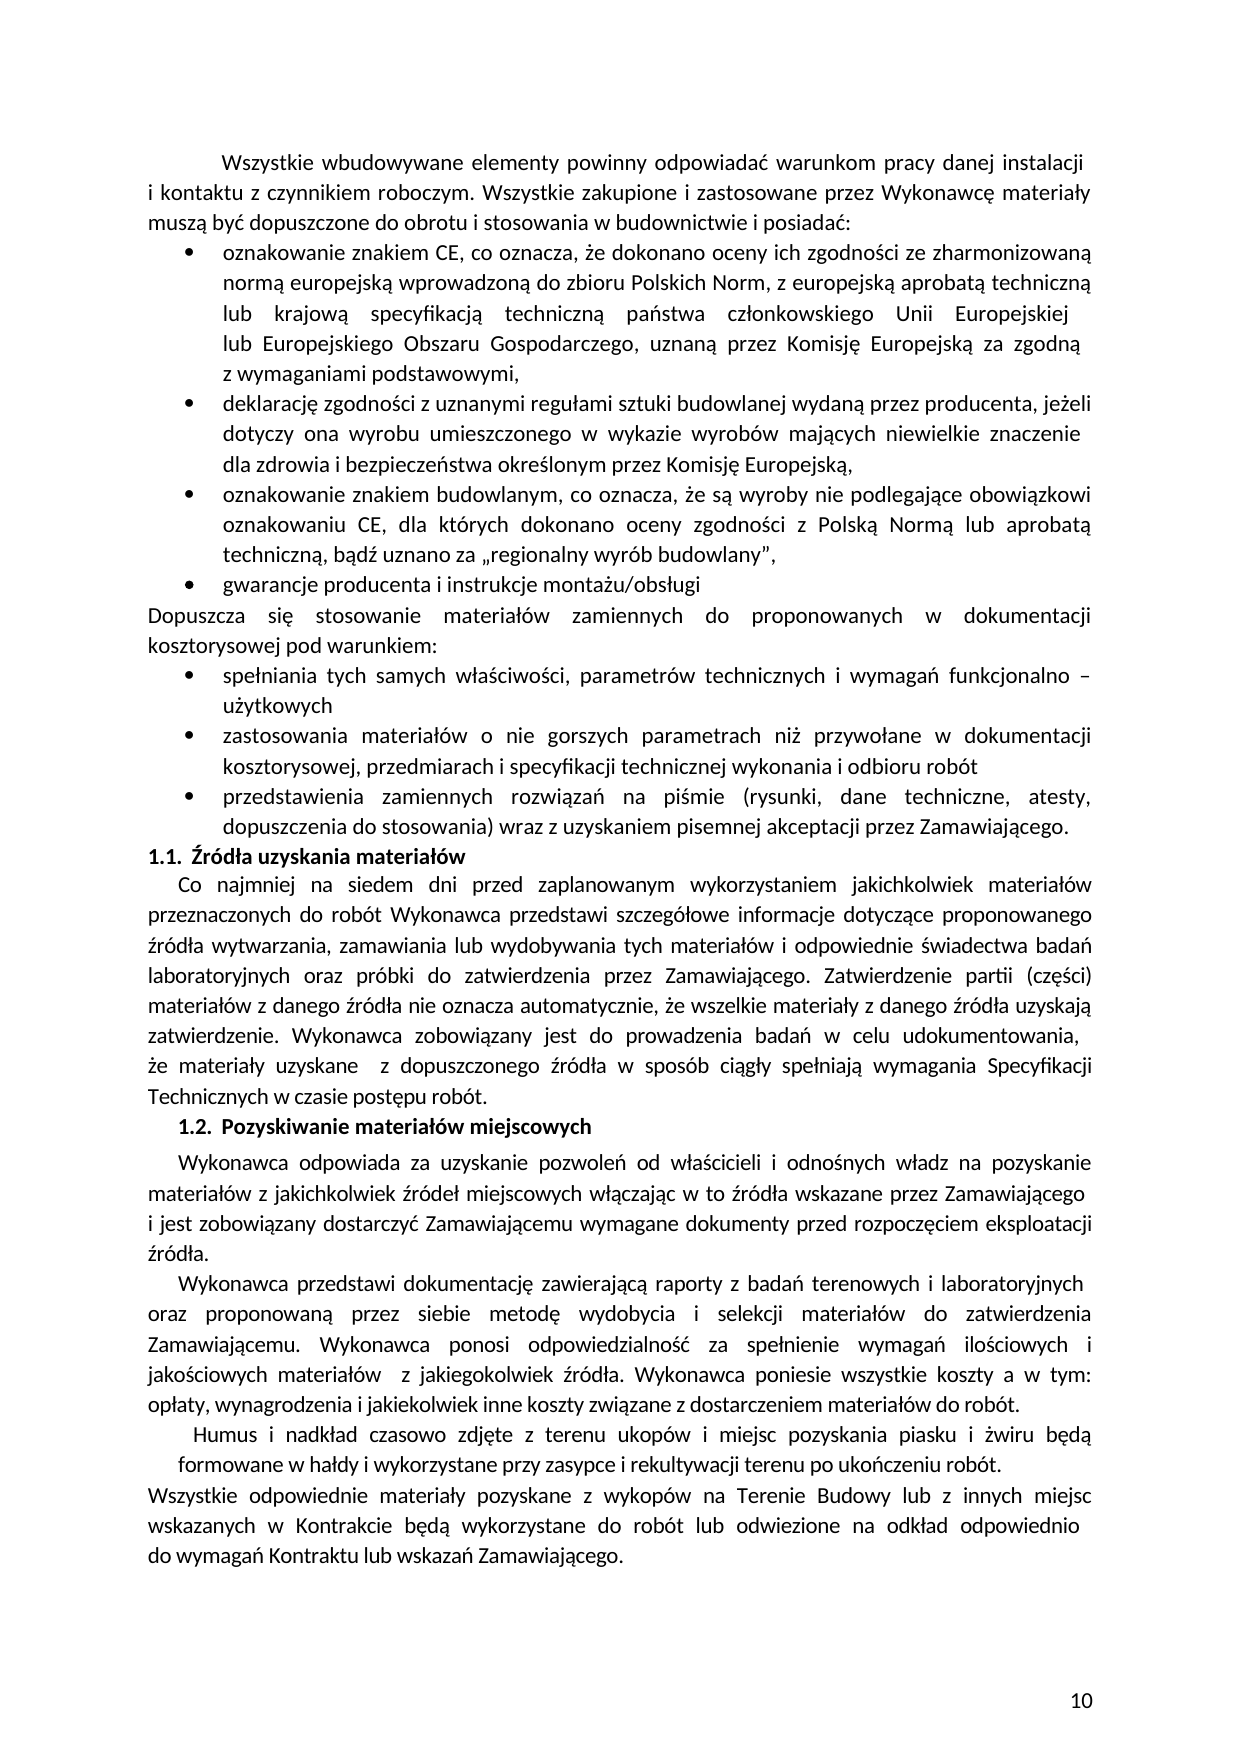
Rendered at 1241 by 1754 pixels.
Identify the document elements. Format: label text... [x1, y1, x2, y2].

subtitle Pozyskiwanie materiałów miejscowych [178, 1112, 1093, 1140]
text Wszystkie odpowiednie materiały pozyskane z wykopów na Terenie Budowy lub z innych miejsc wskazanych w Kontrakcie będą wykorzystane do robót lub odwiezione na odkład odpowiednio do wymagań Kontraktu lub wskazań Zamawiającego. [148, 1481, 1093, 1569]
list Dopuszcza się stosowanie materiałów zamiennych do proponowanych w dokumentacji kosztorysowej pod warunkiem: [148, 601, 1093, 659]
list gwarancje producenta i instrukcje montażu/obsługi [185, 571, 1093, 598]
list Wszystkie wbudowywane elementy powinny odpowiadać warunkom pracy danej instalacji i kontaktu z czynnikiem roboczym. Wszystkie zakupione i zastosowane przez Wykonawcę materiały muszą być dopuszczone do obrotu i stosowania w budownictwie i posiadać: [148, 148, 1093, 236]
list oznakowanie znakiem budowlanym, co oznacza, że są wyroby nie podlegające obowiązkowi oznakowaniu CE, dla których dokonano oceny zgodności z Polską Normą lub aprobatą techniczną, bądź uznano za „regionalny wyrób budowlany”, [185, 480, 1093, 568]
text Humus i nadkład czasowo zdjęte z terenu ukopów i miejsc pozyskania piasku i żwiru będą formowane w hałdy i wykorzystane przy zasypce i rekultywacji terenu po ukończeniu robót. [178, 1420, 1093, 1478]
list przedstawienia zamiennych rozwiązań na piśmie (rysunki, dane techniczne, atesty, dopuszczenia do stosowania) wraz z uzyskaniem pisemnej akceptacji przez Zamawiającego. [185, 782, 1093, 840]
text Wykonawca odpowiada za uzyskanie pozwoleń od właścicieli i odnośnych władz na pozyskanie materiałów z jakichkolwiek źródeł miejscowych włączając w to źródła wskazane przez Zamawiającego i jest zobowiązany dostarczyć Zamawiającemu wymagane dokumenty przed rozpoczęciem eksploatacji źródła. [148, 1148, 1093, 1267]
text Wykonawca przedstawi dokumentację zawierającą raporty z badań terenowych i laboratoryjnych oraz proponowaną przez siebie metodę wydobycia i selekcji materiałów do zatwierdzenia Zamawiającemu. Wykonawca ponosi odpowiedzialność za spełnienie wymagań ilościowych i jakościowych materiałów z jakiegokolwiek źródła. Wykonawca poniesie wszystkie koszty a w tym: opłaty, wynagrodzenia i jakiekolwiek inne koszty związane z dostarczeniem materiałów do robót. [148, 1269, 1093, 1418]
list oznakowanie znakiem CE, co oznacza, że dokonano oceny ich zgodności ze zharmonizowaną normą europejską wprowadzoną do zbioru Polskich Norm, z europejską aprobatą techniczną lub krajową specyfikacją techniczną państwa członkowskiego Unii Europejskiej lub Europejskiego Obszaru Gospodarczego, uznaną przez Komisję Europejską za zgodną z wymaganiami podstawowymi, [185, 238, 1093, 387]
list spełniania tych samych właściwości, parametrów technicznych i wymagań funkcjonalno – użytkowych [185, 661, 1093, 719]
subtitle Źródła uzyskania materiałów [148, 842, 1093, 870]
list deklarację zgodności z uznanymi regułami sztuki budowlanej wydaną przez producenta, jeżeli dotyczy ona wyrobu umieszczonego w wykazie wyrobów mających niewielkie znaczenie dla zdrowia i bezpieczeństwa określonym przez Komisję Europejską, [185, 389, 1093, 478]
text Co najmniej na siedem dni przed zaplanowanym wykorzystaniem jakichkolwiek materiałów przeznaczonych do robót Wykonawca przedstawi szczegółowe informacje dotyczące proponowanego źródła wytwarzania, zamawiania lub wydobywania tych materiałów i odpowiednie świadectwa badań laboratoryjnych oraz próbki do zatwierdzenia przez Zamawiającego. Zatwierdzenie partii (części) materiałów z danego źródła nie oznacza automatycznie, że wszelkie materiały z danego źródła uzyskają zatwierdzenie. Wykonawca zobowiązany jest do prowadzenia badań w celu udokumentowania, że materiały uzyskane z dopuszczonego źródła w sposób ciągły spełniają wymagania Specyfikacji Technicznych w czasie postępu robót. [148, 870, 1093, 1110]
list zastosowania materiałów o nie gorszych parametrach niż przywołane w dokumentacji kosztorysowej, przedmiarach i specyfikacji technicznej wykonania i odbioru robót [185, 722, 1093, 780]
